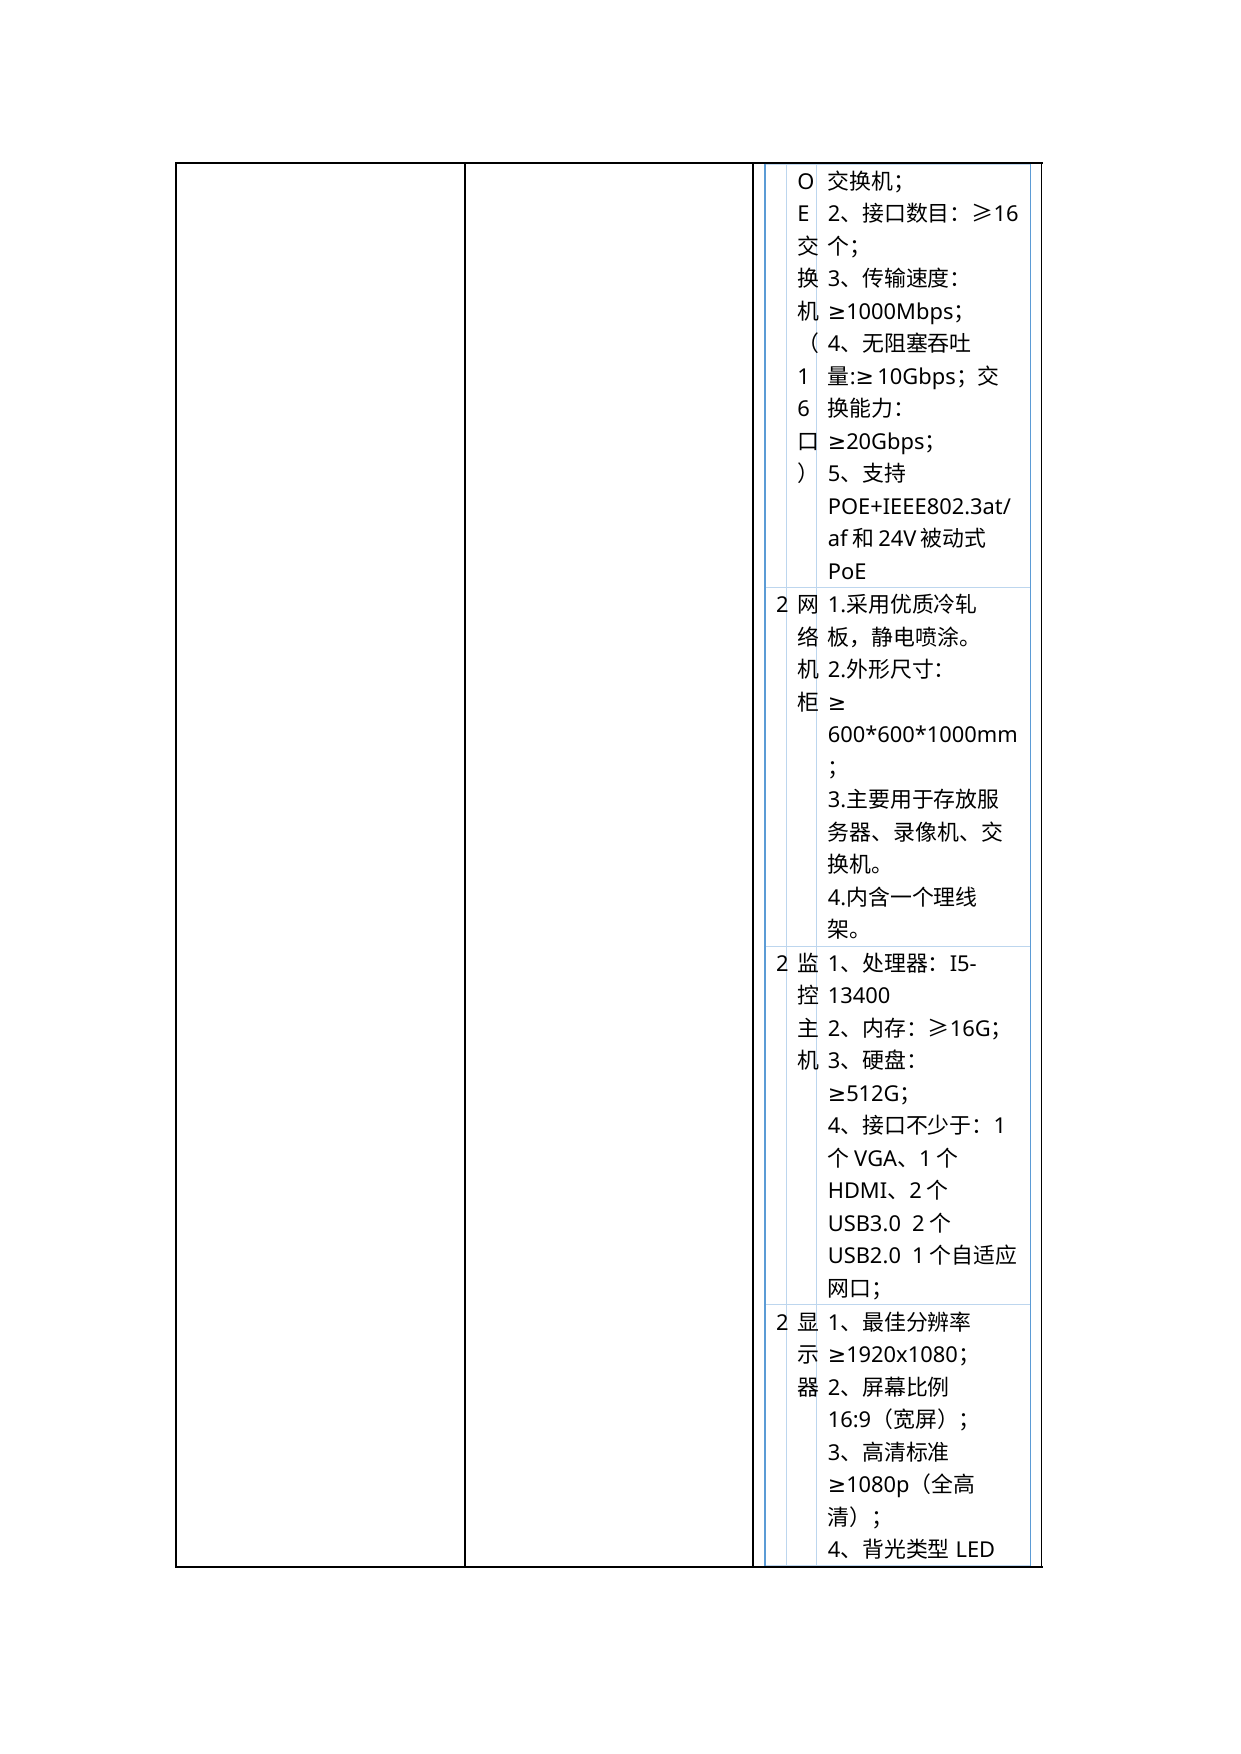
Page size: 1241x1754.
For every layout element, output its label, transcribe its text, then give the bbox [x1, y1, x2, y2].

table_cell [466, 164, 752, 1566]
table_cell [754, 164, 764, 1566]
table_cell 1 [177, 164, 464, 1566]
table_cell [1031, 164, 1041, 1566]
